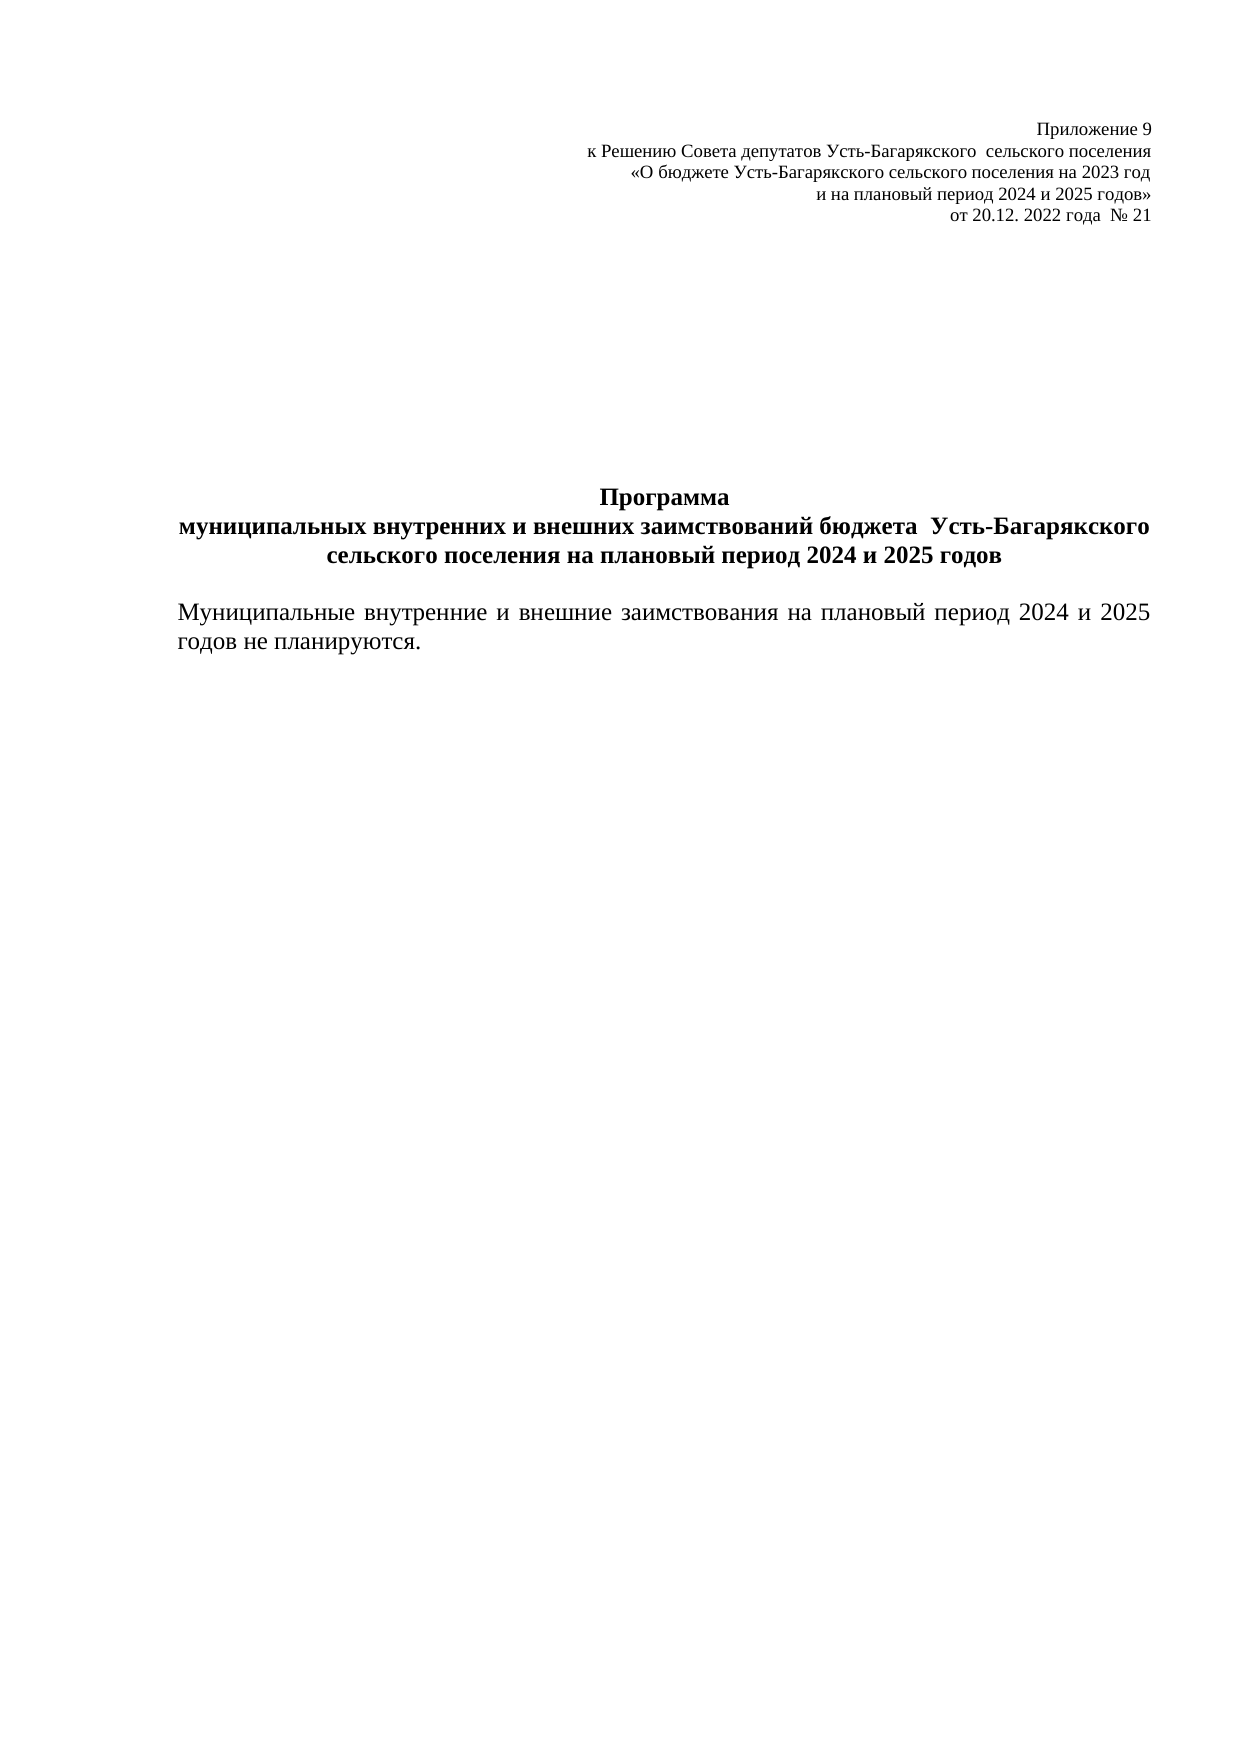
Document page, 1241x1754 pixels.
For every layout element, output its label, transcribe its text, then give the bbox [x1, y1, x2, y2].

title муниципальных внутренних и внешних заимствований бюджета Усть-Багарякского сельского поселения на плановый период 2024 и 2025 годов [177, 511, 1152, 568]
text к Решению Совета депутатов Усть-Багарякского сельского поселения [177, 140, 1152, 161]
text и на плановый период 2024 и 2025 годов» [177, 183, 1152, 204]
text «О бюджете Усть-Багарякского сельского поселения на 2023 год [177, 161, 1152, 183]
text Муниципальные внутренние и внешние заимствования на плановый период 2024 и 2025 годов не планируются. [177, 597, 1152, 655]
title Программа [177, 482, 1152, 511]
text Приложение 9 [177, 118, 1152, 140]
text от 20.12. 2022 года № 21 [177, 204, 1152, 226]
